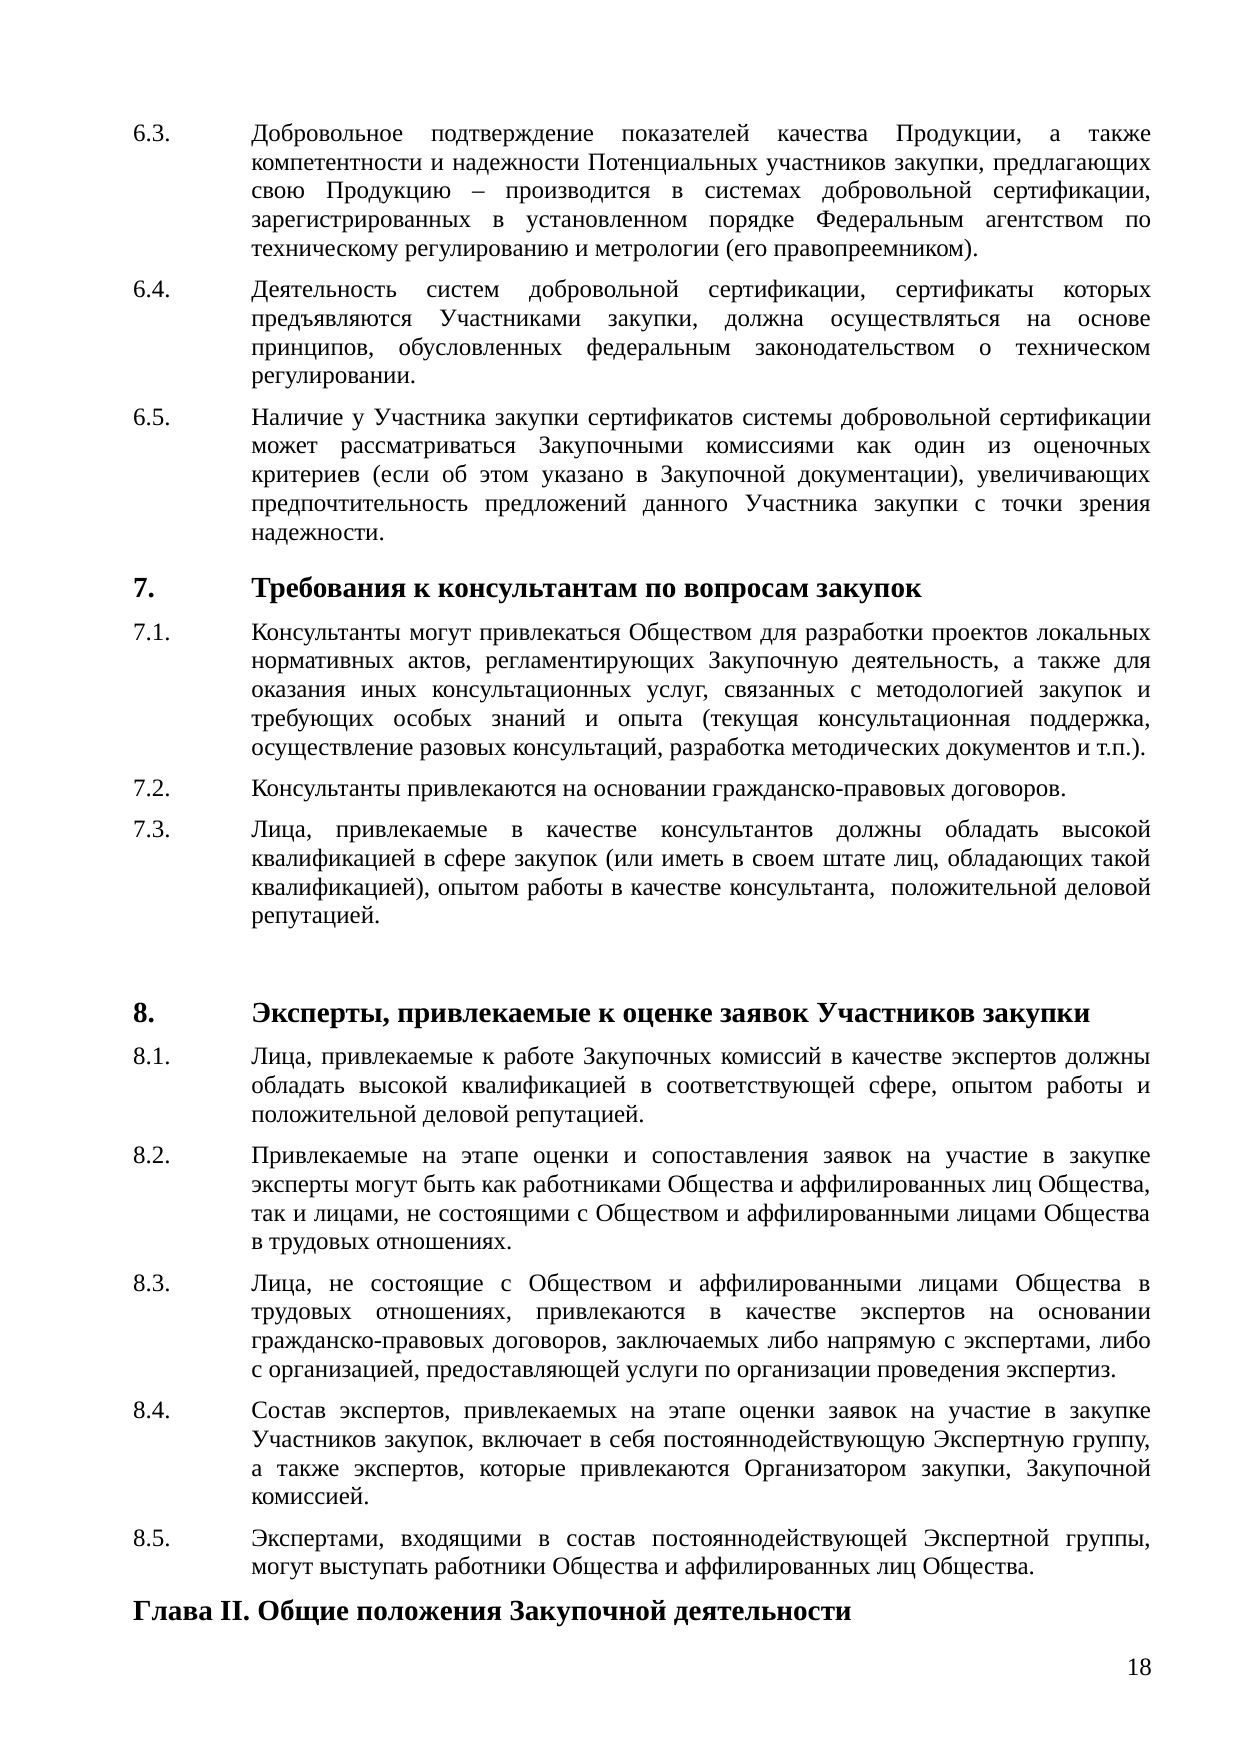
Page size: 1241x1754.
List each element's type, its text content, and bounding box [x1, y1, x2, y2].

list Добровольное подтверждение показателей качества Продукции, а также компетентности и надежности Потенциальных участников закупки, предлагающих свою Продукцию – производится в системах добровольной сертификации, зарегистрированных в установленном порядке Федеральным агентством по техническому регулированию и метрологии (его правопреемником). [133, 118, 1152, 262]
list Лица, привлекаемые в качестве консультантов должны обладать высокой квалификацией в сфере закупок (или иметь в своем штате лиц, обладающих такой квалификацией), опытом работы в качестве консультанта, положительной деловой репутацией. [133, 814, 1152, 929]
list Консультанты привлекаются на основании гражданско-правовых договоров. [133, 773, 1152, 802]
list Эксперты, привлекаемые к оценке заявок Участников закупки [133, 995, 1152, 1029]
list Наличие у Участника закупки сертификатов системы добровольной сертификации может рассматриваться Закупочными комиссиями как один из оценочных критериев (если об этом указано в Закупочной документации), увеличивающих предпочтительность предложений данного Участника закупки с точки зрения надежности. [133, 402, 1152, 546]
list Лица, привлекаемые к работе Закупочных комиссий в качестве экспертов должны обладать высокой квалификацией в соответствующей сфере, опытом работы и положительной деловой репутацией. [133, 1041, 1152, 1128]
list Деятельность систем добровольной сертификации, сертификаты которых предъявляются Участниками закупки, должна осуществляться на основе принципов, обусловленных федеральным законодательством о техническом регулировании. [133, 274, 1152, 389]
list Лица, не состоящие с Обществом и аффилированными лицами Общества в трудовых отношениях, привлекаются в качестве экспертов на основании гражданско-правовых договоров, заключаемых либо напрямую с экспертами, либо с организацией, предоставляющей услуги по организации проведения экспертиз. [133, 1268, 1152, 1383]
text Глава II. Общие положения Закупочной деятельности [133, 1593, 1122, 1626]
list Экспертами, входящими в состав постояннодействующей Экспертной группы, могут выступать работники Общества и аффилированных лиц Общества. [133, 1523, 1152, 1580]
list Состав экспертов, привлекаемых на этапе оценки заявок на участие в закупке Участников закупок, включает в себя постояннодействующую Экспертную группу, а также экспертов, которые привлекаются Организатором закупки, Закупочной комиссией. [133, 1395, 1152, 1510]
list Консультанты могут привлекаться Обществом для разработки проектов локальных нормативных актов, регламентирующих Закупочную деятельность, а также для оказания иных консультационных услуг, связанных с методологией закупок и требующих особых знаний и опыта (текущая консультационная поддержка, осуществление разовых консультаций, разработка методических документов и т.п.). [133, 617, 1152, 760]
list Привлекаемые на этапе оценки и сопоставления заявок на участие в закупке эксперты могут быть как работниками Общества и аффилированных лиц Общества, так и лицами, не состоящими с Обществом и аффилированными лицами Общества в трудовых отношениях. [133, 1140, 1152, 1255]
list Требования к консультантам по вопросам закупок [133, 571, 1152, 604]
